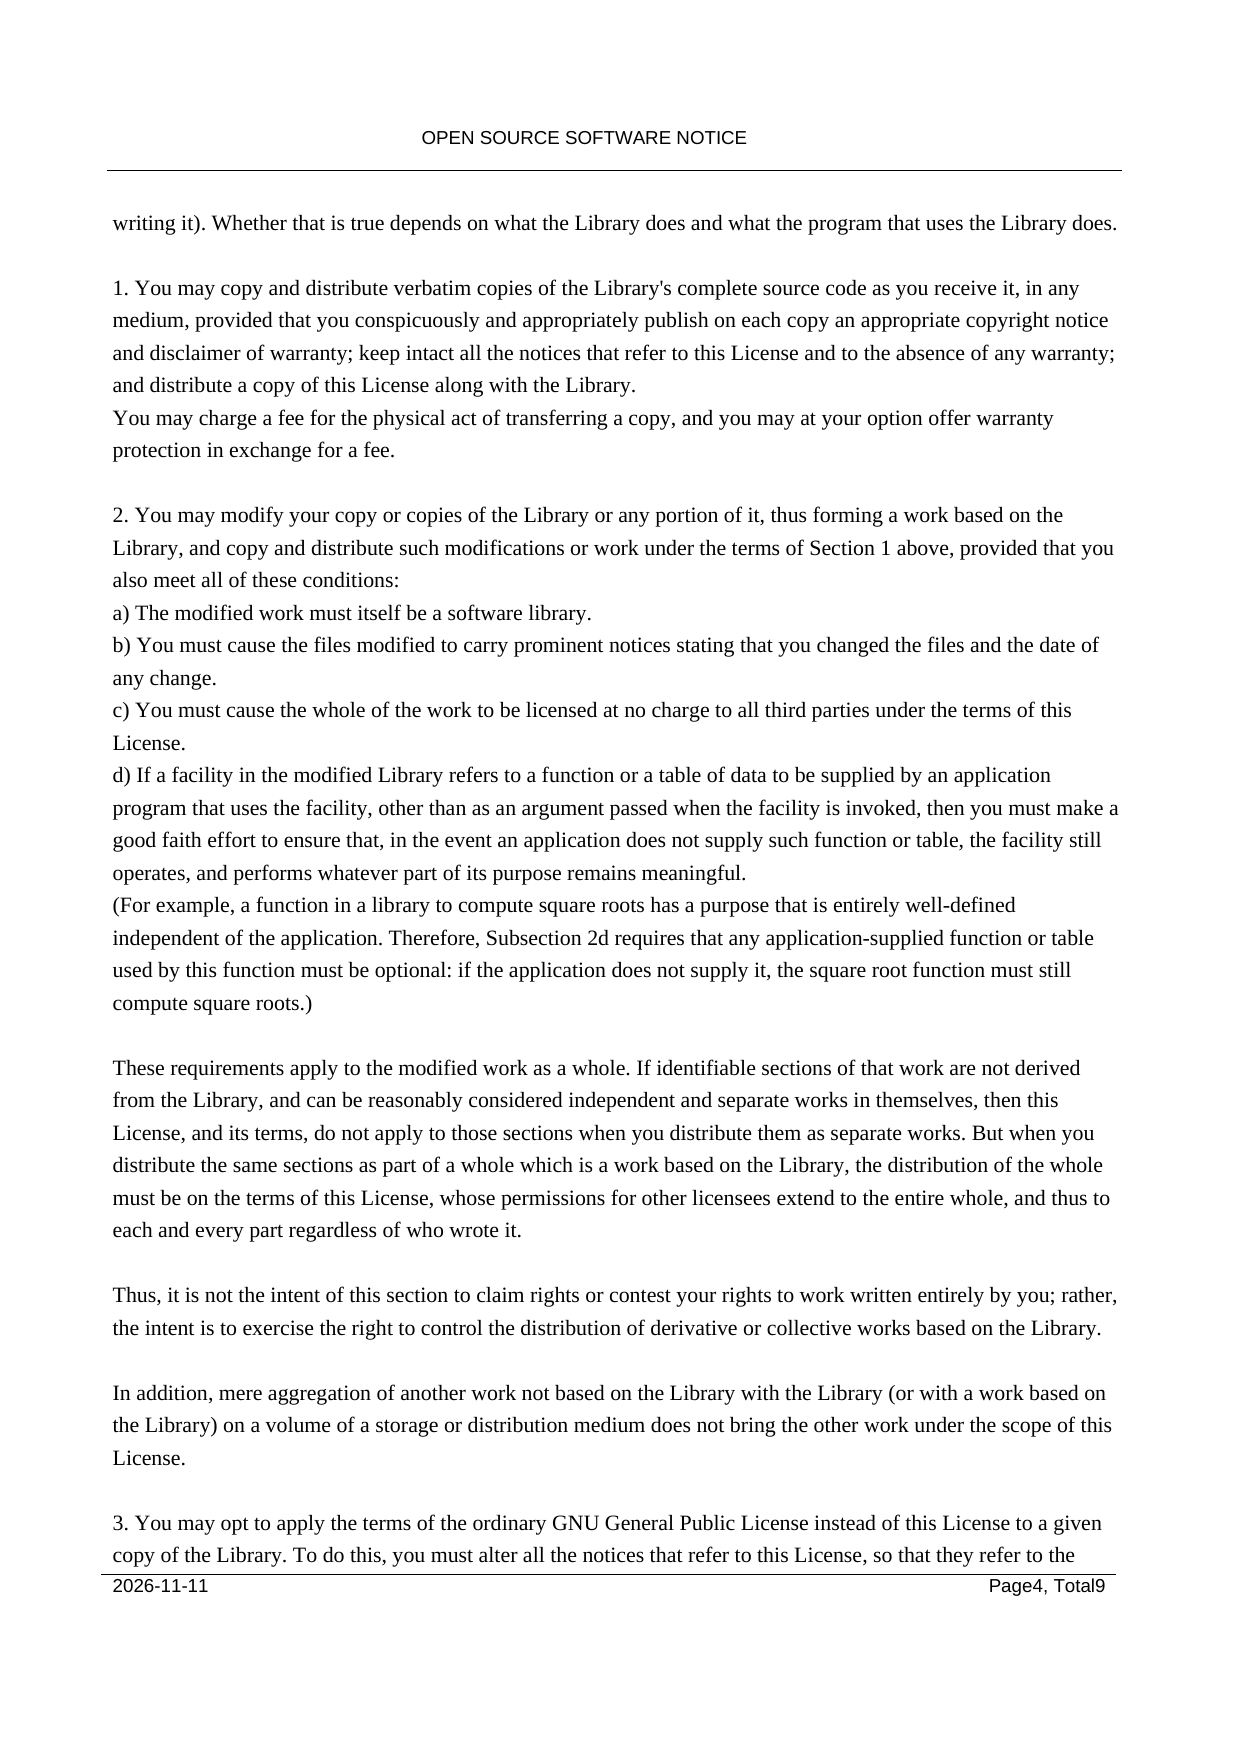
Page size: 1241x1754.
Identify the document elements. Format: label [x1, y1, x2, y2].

text [112, 206, 1128, 1571]
